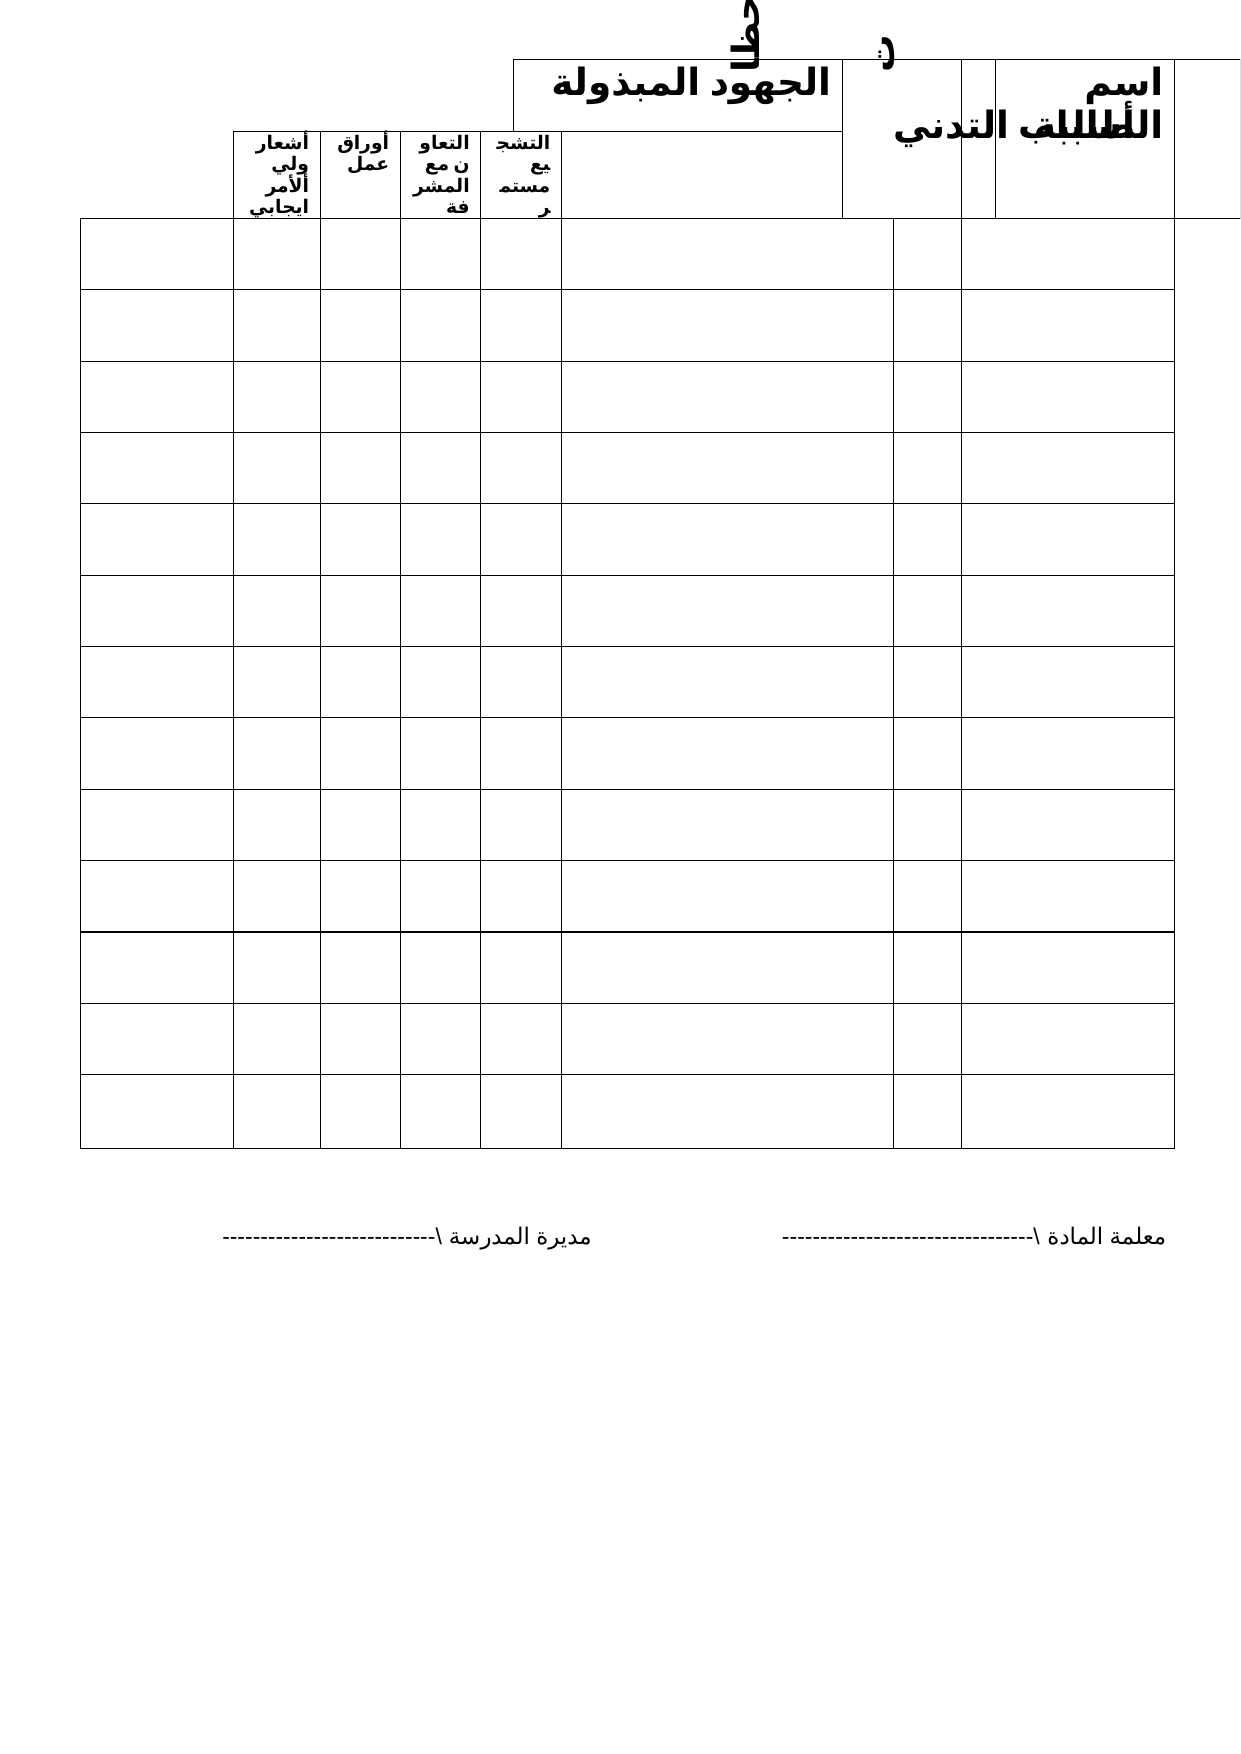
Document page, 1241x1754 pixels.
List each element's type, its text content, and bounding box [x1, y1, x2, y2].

table_cell [81, 219, 233, 289]
table_cell [562, 1004, 893, 1074]
table_cell [321, 362, 400, 432]
table_cell [234, 504, 320, 574]
table_cell [401, 219, 480, 289]
table_cell [234, 576, 320, 646]
table_cell [894, 433, 961, 503]
table_cell [234, 362, 320, 432]
table_cell [401, 362, 480, 432]
table_cell [962, 504, 1174, 574]
table_cell [321, 933, 400, 1003]
table_cell [562, 861, 893, 931]
table_cell [894, 1004, 961, 1074]
table_header أسباب التدني [996, 60, 1174, 218]
table_cell [962, 290, 1174, 361]
table_cell [562, 718, 893, 789]
table_cell [401, 433, 480, 503]
table_cell [81, 290, 233, 361]
table_cell [562, 504, 893, 574]
table_cell أشعار ولي ألأمر ايجابي [234, 132, 320, 218]
table_cell [481, 362, 561, 432]
table_cell [894, 576, 961, 646]
table_cell [481, 790, 561, 860]
table_cell [401, 1075, 480, 1148]
table_cell [234, 290, 320, 361]
table_cell [962, 1075, 1174, 1148]
table_cell [81, 576, 233, 646]
table_cell [894, 790, 961, 860]
table_cell [481, 647, 561, 717]
table_cell [562, 933, 893, 1003]
table_cell [234, 219, 320, 289]
table_cell [81, 790, 233, 860]
table_cell [962, 933, 1174, 1003]
table_cell [962, 1004, 1174, 1074]
table_cell [481, 290, 561, 361]
table_cell [234, 718, 320, 789]
table_cell [321, 576, 400, 646]
table_cell [401, 933, 480, 1003]
table_cell [234, 790, 320, 860]
table_cell [481, 933, 561, 1003]
table_cell [401, 576, 480, 646]
table_header ملاحظات [962, 60, 995, 218]
table_cell [894, 1075, 961, 1148]
table_cell [401, 790, 480, 860]
table_cell [81, 1004, 233, 1074]
table_cell [894, 933, 961, 1003]
table_cell [81, 504, 233, 574]
table_cell [321, 647, 400, 717]
table_cell [481, 1004, 561, 1074]
table_cell [401, 290, 480, 361]
text معلمة المادة \--------------------------------- مديرة المدرسة \---------------------------- [88, 1223, 1166, 1249]
table_cell [894, 718, 961, 789]
table_cell [234, 861, 320, 931]
table_cell [894, 647, 961, 717]
table_cell [321, 861, 400, 931]
table_cell [562, 362, 893, 432]
table_cell [481, 1075, 561, 1148]
table_cell [562, 1075, 893, 1148]
table_cell [401, 504, 480, 574]
table_cell التعاون مع المشرفة [401, 132, 480, 218]
table_cell [962, 576, 1174, 646]
table_cell [562, 790, 893, 860]
table_cell [481, 576, 561, 646]
table_cell [234, 933, 320, 1003]
table_cell [321, 504, 400, 574]
table_cell [894, 362, 961, 432]
table_cell [81, 1075, 233, 1148]
table_cell [321, 290, 400, 361]
table_header الجهود المبذولة [514, 60, 842, 131]
table_cell [321, 1004, 400, 1074]
table_cell [962, 718, 1174, 789]
table_cell [562, 433, 893, 503]
table_cell [81, 362, 233, 432]
table_cell [234, 1075, 320, 1148]
table_cell [962, 219, 1174, 289]
table_cell [321, 790, 400, 860]
table_cell [321, 219, 400, 289]
table_cell [81, 647, 233, 717]
table_cell [81, 433, 233, 503]
table_cell [234, 647, 320, 717]
table_cell [562, 576, 893, 646]
table_cell [894, 290, 961, 361]
table_cell [962, 433, 1174, 503]
table_cell [81, 718, 233, 789]
table_cell [81, 933, 233, 1003]
table_cell [894, 219, 961, 289]
table_cell [321, 433, 400, 503]
table_cell [962, 790, 1174, 860]
table_cell [321, 1075, 400, 1148]
table_cell [562, 647, 893, 717]
table_cell [401, 861, 480, 931]
table_cell [401, 718, 480, 789]
table_cell [481, 433, 561, 503]
table_cell [894, 861, 961, 931]
table_cell [894, 504, 961, 574]
table_cell [234, 433, 320, 503]
table_cell [562, 219, 893, 289]
table_cell التشجيع مستمر [481, 132, 561, 218]
table_cell [401, 647, 480, 717]
table_cell [962, 861, 1174, 931]
table_cell [962, 647, 1174, 717]
table_cell [321, 718, 400, 789]
table_header ملاحظات [843, 60, 961, 218]
table_cell [401, 1004, 480, 1074]
table_cell [481, 718, 561, 789]
table_cell [81, 861, 233, 931]
table_cell [234, 1004, 320, 1074]
table_cell [481, 504, 561, 574]
table_cell [562, 290, 893, 361]
table_cell [962, 362, 1174, 432]
table_cell [481, 861, 561, 931]
table_cell أوراق عمل [321, 132, 400, 218]
table_cell [481, 219, 561, 289]
